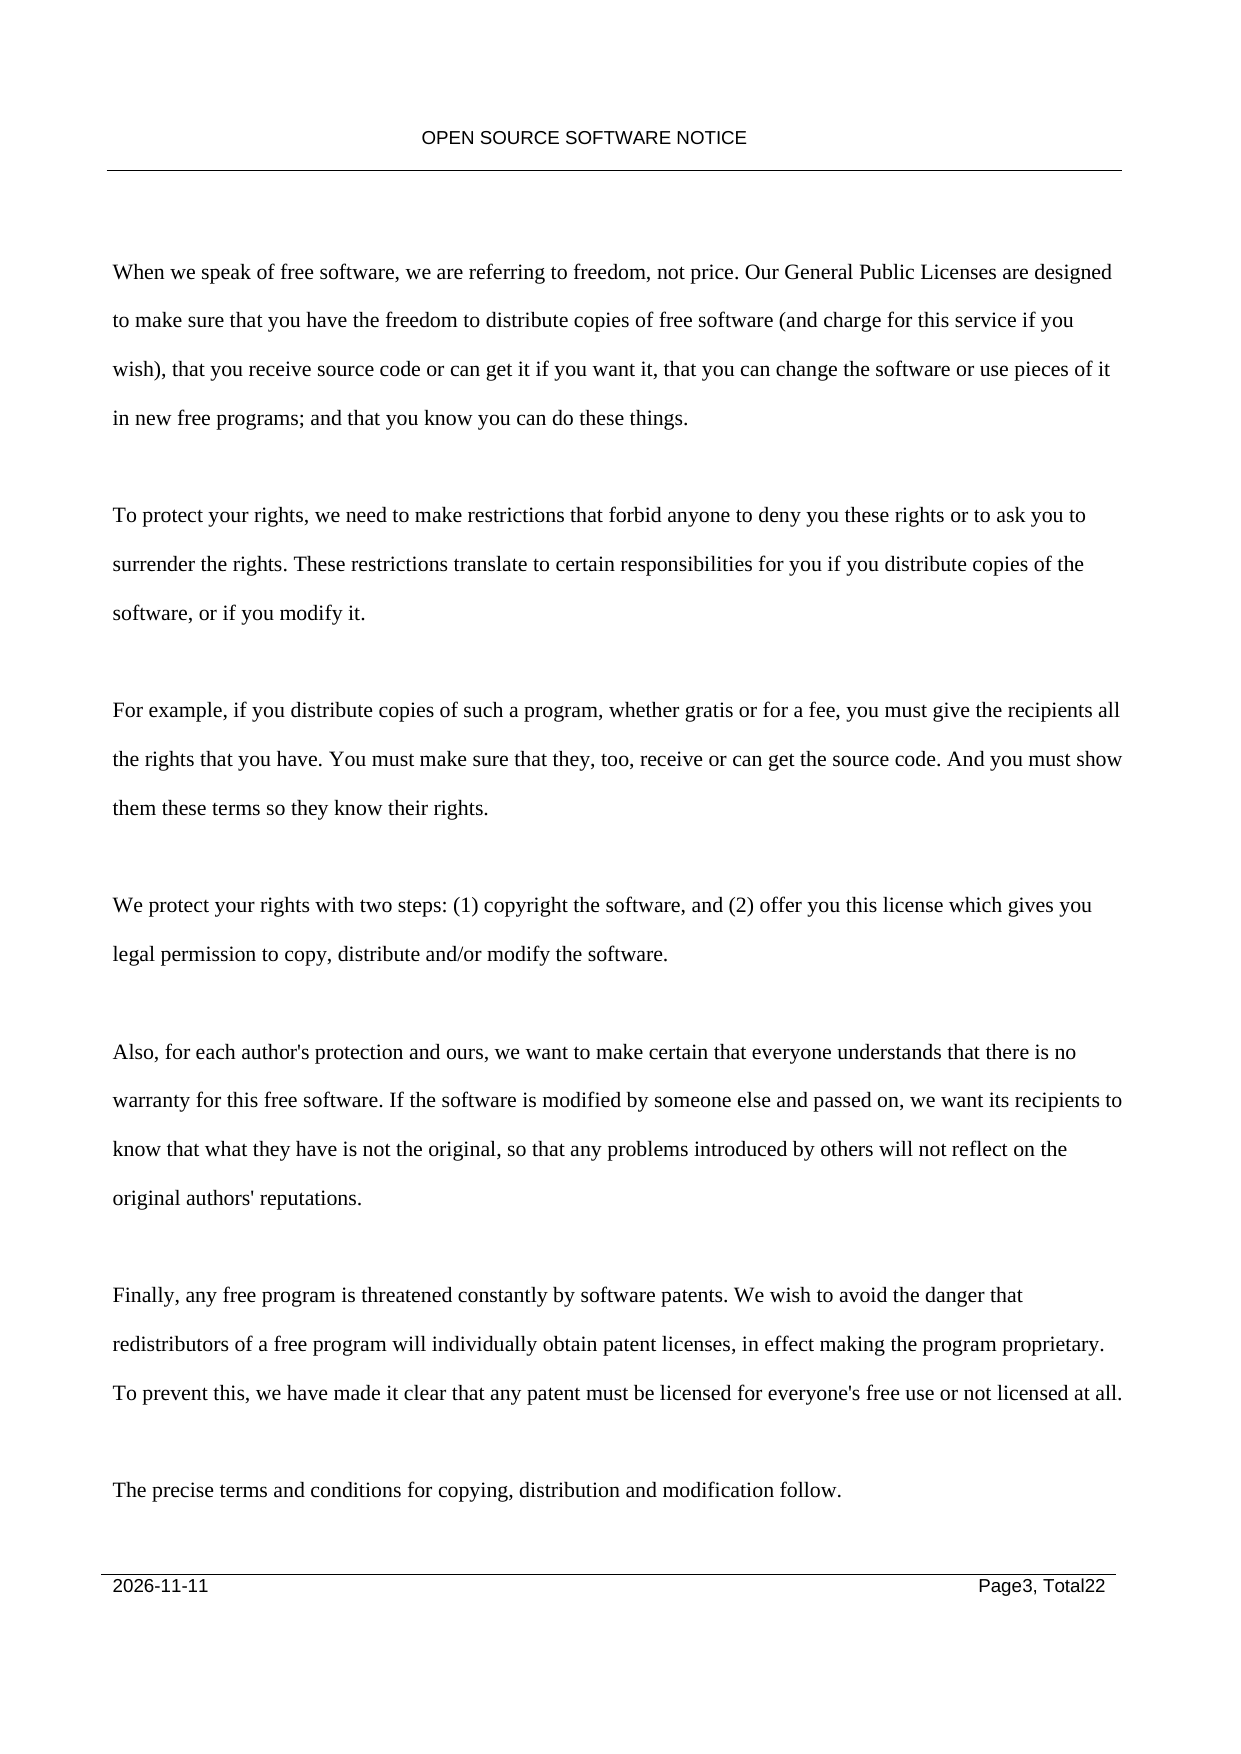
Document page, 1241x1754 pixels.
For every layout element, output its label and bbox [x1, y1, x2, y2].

text [112, 206, 1128, 1506]
